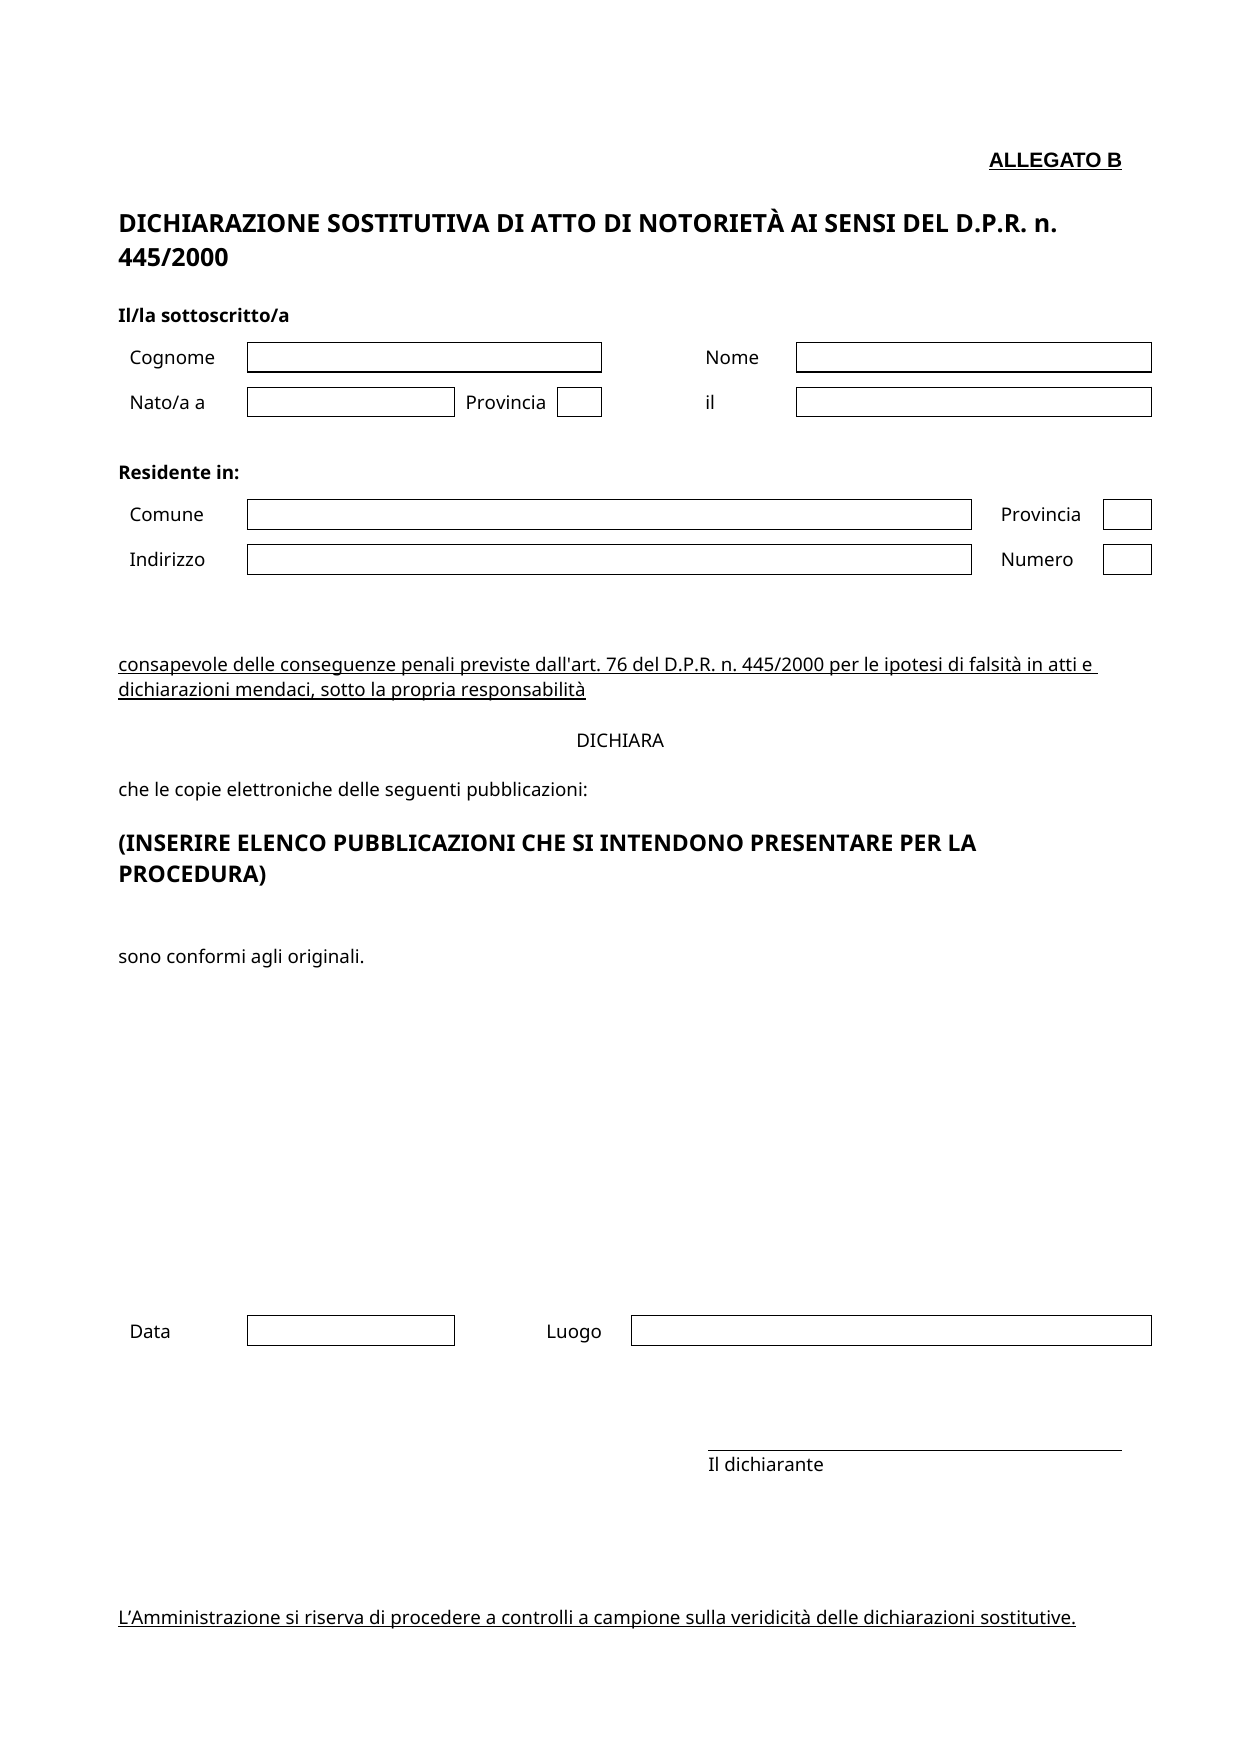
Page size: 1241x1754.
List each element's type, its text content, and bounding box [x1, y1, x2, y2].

text DICHIARAZIONE SOSTITUTIVA DI ATTO DI NOTORIETÀ AI SENSI DEL D.P.R. n. 445/2000 [118, 206, 1122, 274]
table_header Nato/a a [118, 387, 247, 416]
table_header Provincia [455, 387, 557, 416]
table_header Numero [972, 544, 1103, 573]
table_header [1104, 500, 1151, 529]
table_header Cognome [118, 342, 247, 371]
text consapevole delle conseguenze penali previste dall'art. 76 del D.P.R. n. 445/2000 per le ipotesi di falsità in atti e dichiarazioni mendaci, sotto la propria responsabilità [118, 651, 1152, 702]
text sono conformi agli originali. [118, 944, 1122, 969]
table_header [248, 343, 601, 371]
text che le copie elettroniche delle seguenti pubblicazioni: [118, 776, 1122, 801]
table_header [248, 500, 971, 529]
table_header il [602, 387, 796, 416]
text Residente in: [118, 459, 1122, 485]
table_header Provincia [972, 499, 1103, 529]
table_header [797, 343, 1151, 371]
table_header [632, 1316, 1151, 1345]
table_header Indirizzo [118, 544, 247, 573]
table_header Nome [602, 342, 796, 371]
text L’Amministrazione si riserva di procedere a controlli a campione sulla veridicità delle dichiarazioni sostitutive. [118, 1604, 1152, 1630]
table_header [797, 388, 1151, 416]
text Il/la sottoscritto/a [118, 302, 1122, 328]
table_header Comune [118, 499, 247, 529]
table_header [1104, 545, 1151, 573]
title ALLEGATO B [118, 148, 1122, 172]
text Il dichiarante [708, 1451, 1122, 1477]
text DICHIARA [118, 728, 1122, 753]
table_header Luogo [455, 1315, 631, 1345]
table_header [248, 388, 454, 416]
text (INSERIRE ELENCO PUBBLICAZIONI CHE SI INTENDONO PRESENTARE PER LA PROCEDURA) [118, 827, 1122, 918]
table_header [558, 388, 601, 416]
table_header Data [118, 1315, 247, 1345]
table_header [248, 545, 971, 573]
table_header [248, 1316, 454, 1345]
